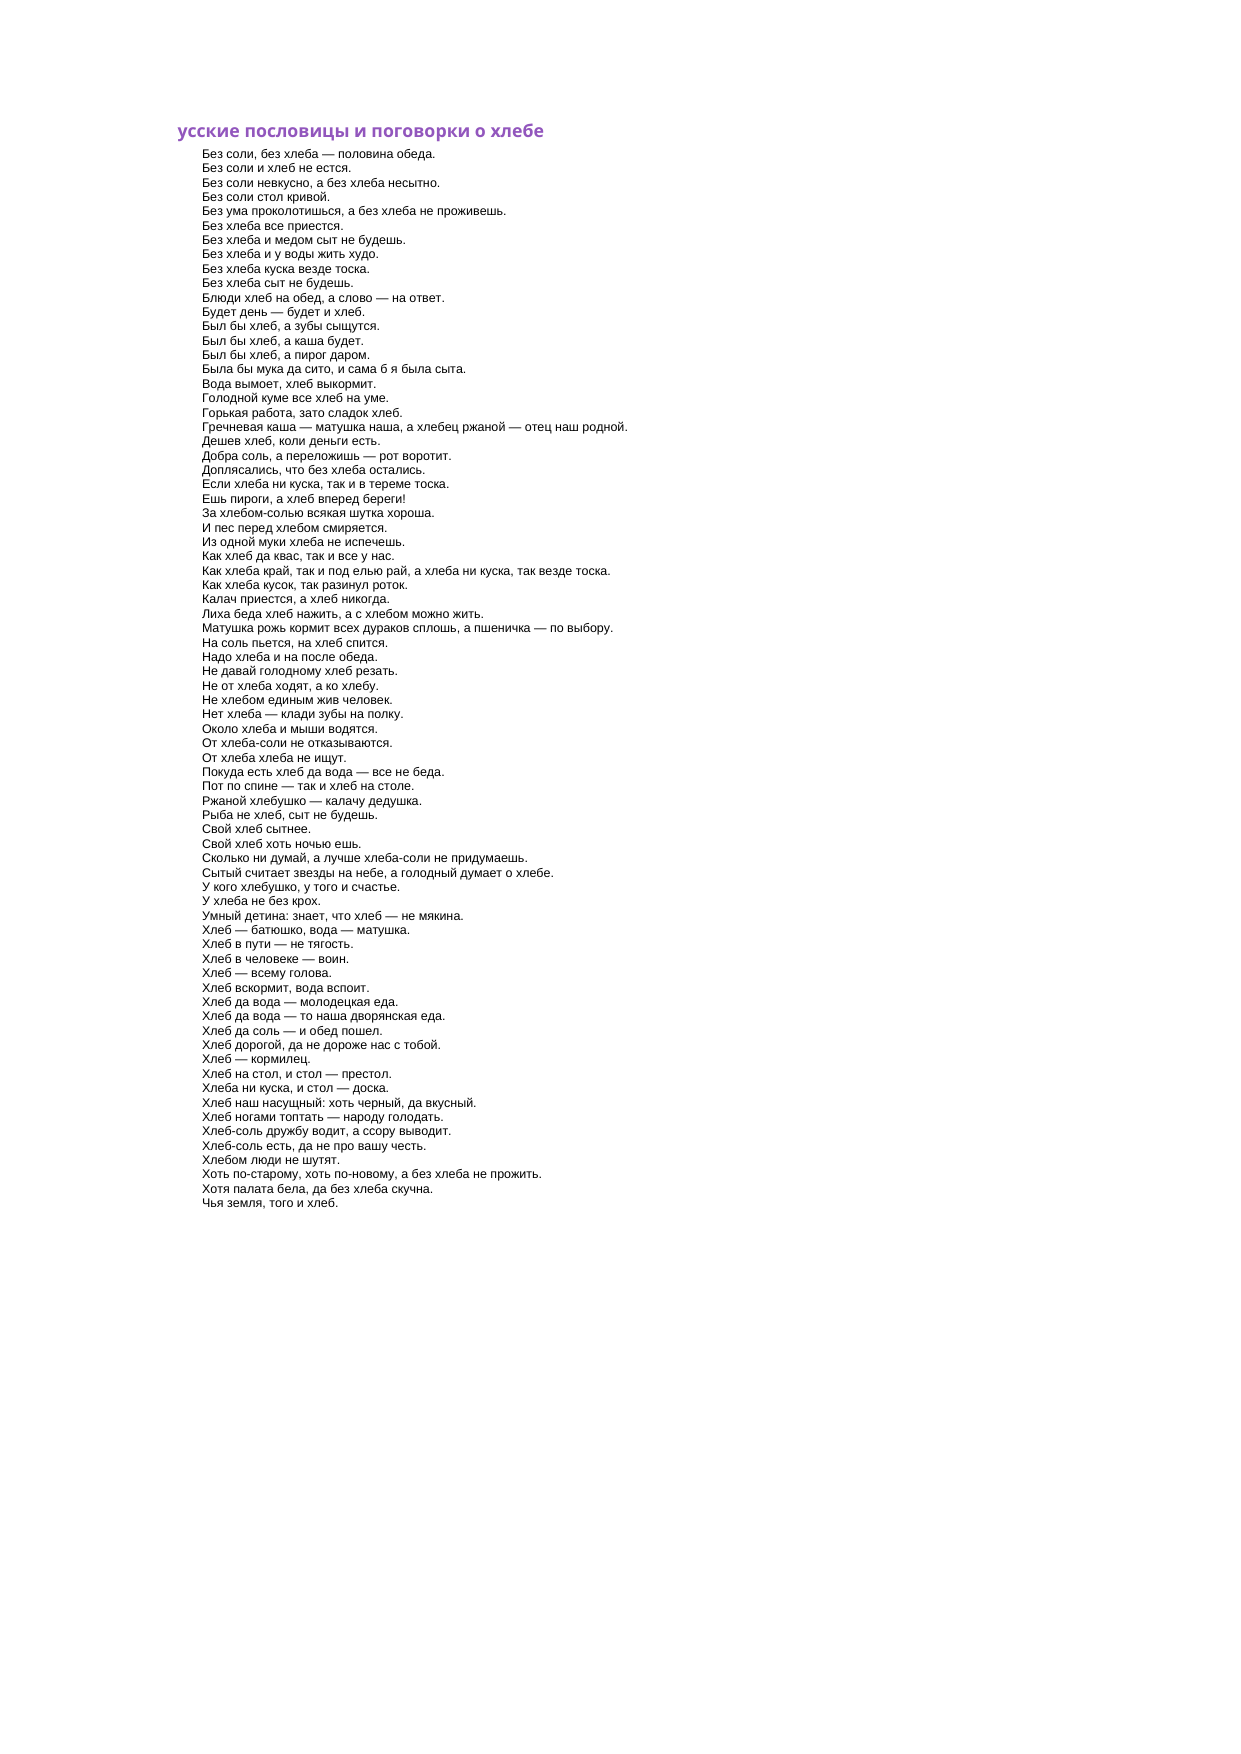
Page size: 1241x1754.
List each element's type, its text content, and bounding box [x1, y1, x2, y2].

text Горькая работа, зато сладок хлеб. [177, 405, 1152, 419]
text Свой хлеб сытнее. [177, 822, 1152, 836]
text Не хлебом единым жив человек. [177, 693, 1152, 707]
text Без хлеба сыт не будешь. [177, 276, 1152, 290]
text Была бы мука да сито, и сама б я была сыта. [177, 362, 1152, 376]
text Хлеб да вода — молодецкая еда. [177, 994, 1152, 1009]
text Как хлеб да квас, так и все у нас. [177, 549, 1152, 563]
text Без хлеба все приестся. [177, 218, 1152, 233]
text Как хлеба край, так и под елью рай, а хлеба ни куска, так везде тоска. [177, 563, 1152, 578]
text Добра соль, а переложишь — рот воротит. [177, 448, 1152, 463]
text Без ума проколотишься, а без хлеба не проживешь. [177, 204, 1152, 218]
text Сколько ни думай, а лучше хлеба-соли не придумаешь. [177, 851, 1152, 865]
text Хлеба ни куска, и стол — доска. [177, 1081, 1152, 1095]
text Хлеб в пути — не тягость. [177, 937, 1152, 951]
text Как хлеба кусок, так разинул роток. [177, 578, 1152, 592]
text Хлеб да соль — и обед пошел. [177, 1023, 1152, 1038]
text Без соли, без хлеба — половина обеда. [177, 146, 1152, 161]
text Хлеб — кормилец. [177, 1052, 1152, 1066]
text Без соли стол кривой. [177, 189, 1152, 204]
text Ржаной хлебушко — калачу дедушка. [177, 793, 1152, 808]
text Хлеб на стол, и стол — престол. [177, 1066, 1152, 1081]
text Без хлеба и медом сыт не будешь. [177, 233, 1152, 247]
text Матушка рожь кормит всех дураков сплошь, а пшеничка — по выбору. [177, 621, 1152, 635]
text Дешев хлеб, коли деньги есть. [177, 434, 1152, 448]
text И пес перед хлебом смиряется. [177, 520, 1152, 534]
text Гречневая каша — матушка наша, а хлебец ржаной — отец наш родной. [177, 419, 1152, 434]
text Нет хлеба — клади зубы на полку. [177, 707, 1152, 721]
text Хлеб-соль есть, да не про вашу честь. [177, 1138, 1152, 1153]
text От хлеба хлеба не ищут. [177, 750, 1152, 764]
text Свой хлеб хоть ночью ешь. [177, 836, 1152, 851]
text Хлеб-соль дружбу водит, а ссору выводит. [177, 1124, 1152, 1138]
text Надо хлеба и на после обеда. [177, 649, 1152, 664]
text Ешь пироги, а хлеб вперед береги! [177, 491, 1152, 506]
text Хлеб ногами топтать — народу голодать. [177, 1109, 1152, 1124]
text Чья земля, того и хлеб. [177, 1196, 1152, 1210]
text Хлеб наш насущный: хоть черный, да вкусный. [177, 1095, 1152, 1109]
text Калач приестся, а хлеб никогда. [177, 592, 1152, 606]
text Был бы хлеб, а пирог даром. [177, 348, 1152, 362]
text Голодной куме все хлеб на уме. [177, 391, 1152, 405]
text Хоть по-старому, хоть по-новому, а без хлеба не прожить. [177, 1167, 1152, 1181]
text Без соли и хлеб не естся. [177, 161, 1152, 175]
text Хлеб дорогой, да не дороже нас с тобой. [177, 1038, 1152, 1052]
text Около хлеба и мыши водятся. [177, 721, 1152, 736]
text Блюди хлеб на обед, а слово — на ответ. [177, 290, 1152, 304]
text Хлеб — всему голова. [177, 966, 1152, 980]
text усские пословицы и поговорки о хлебе [177, 118, 1152, 142]
text Хлеб вскормит, вода вспоит. [177, 980, 1152, 994]
text Хлеб да вода — то наша дворянская еда. [177, 1009, 1152, 1023]
text Вода вымоет, хлеб выкормит. [177, 376, 1152, 391]
text Будет день — будет и хлеб. [177, 304, 1152, 319]
text Хлеб — батюшко, вода — матушка. [177, 923, 1152, 937]
text Если хлеба ни куска, так и в тереме тоска. [177, 477, 1152, 491]
text Покуда есть хлеб да вода — все не беда. [177, 764, 1152, 779]
text Не от хлеба ходят, а ко хлебу. [177, 678, 1152, 693]
text На соль пьется, на хлеб спится. [177, 635, 1152, 649]
text Лиха беда хлеб нажить, а с хлебом можно жить. [177, 606, 1152, 621]
text Пот по спине — так и хлеб на столе. [177, 779, 1152, 793]
text У хлеба не без крох. [177, 894, 1152, 908]
text Умный детина: знает, что хлеб — не мякина. [177, 908, 1152, 923]
text Был бы хлеб, а каша будет. [177, 333, 1152, 348]
text Доплясались, что без хлеба остались. [177, 463, 1152, 477]
text От хлеба-соли не отказываются. [177, 736, 1152, 750]
text Сытый считает звезды на небе, а голодный думает о хлебе. [177, 865, 1152, 879]
text Без хлеба и у воды жить худо. [177, 247, 1152, 261]
text Был бы хлеб, а зубы сыщутся. [177, 319, 1152, 333]
text Хлеб в человеке — воин. [177, 951, 1152, 966]
text За хлебом-солью всякая шутка хороша. [177, 506, 1152, 520]
text Хотя палата бела, да без хлеба скучна. [177, 1181, 1152, 1196]
text Из одной муки хлеба не испечешь. [177, 534, 1152, 549]
text Без соли невкусно, а без хлеба несытно. [177, 175, 1152, 189]
text Хлебом люди не шутят. [177, 1153, 1152, 1167]
text У кого хлебушко, у того и счастье. [177, 879, 1152, 894]
text Не давай голодному хлеб резать. [177, 664, 1152, 678]
text Без хлеба куска везде тоска. [177, 261, 1152, 276]
text Рыба не хлеб, сыт не будешь. [177, 808, 1152, 822]
